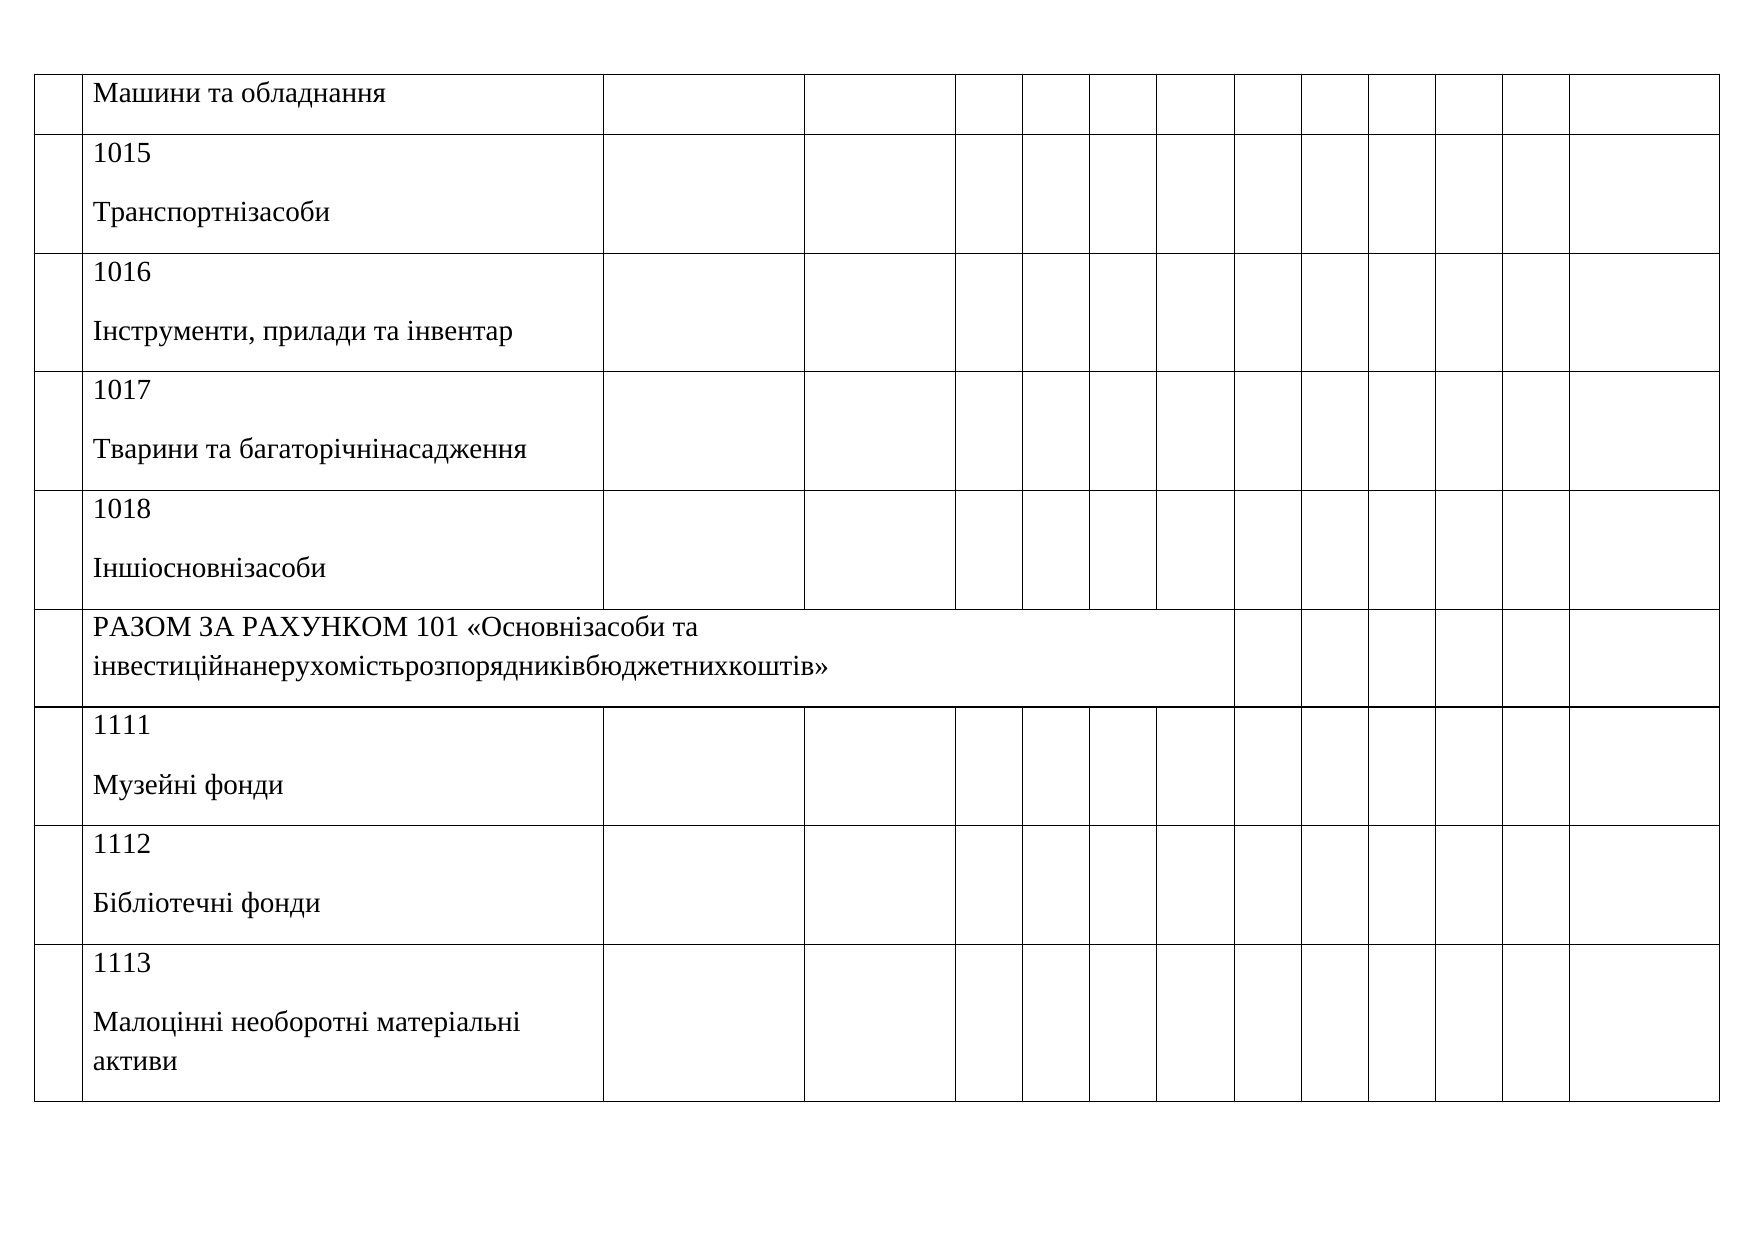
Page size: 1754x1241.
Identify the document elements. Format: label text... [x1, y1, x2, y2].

table_cell [1090, 708, 1156, 825]
table_cell [1302, 708, 1368, 825]
table_cell [1235, 254, 1301, 371]
table_cell [1157, 135, 1234, 253]
table_cell [1235, 372, 1301, 490]
table_cell [1235, 491, 1301, 608]
table_cell [604, 254, 804, 371]
table_cell [1157, 945, 1234, 1101]
table_cell [805, 135, 955, 253]
table_cell [35, 491, 82, 608]
table_cell [1570, 75, 1719, 134]
table_cell [1023, 372, 1089, 490]
table_cell [1369, 372, 1435, 490]
table_cell 1016 Інструменти, прилади та інвентар [83, 254, 603, 371]
table_cell [35, 826, 82, 944]
table_cell [956, 254, 1022, 371]
table_cell [1090, 254, 1156, 371]
table_cell [35, 708, 82, 825]
table_cell [35, 372, 82, 490]
table_cell [1157, 254, 1234, 371]
table_cell [1235, 75, 1301, 134]
table_cell [604, 372, 804, 490]
table_cell [1235, 708, 1301, 825]
table_cell [604, 826, 804, 944]
table_cell [1570, 135, 1719, 253]
table_cell [1023, 491, 1089, 608]
table_cell [1090, 491, 1156, 608]
table_cell [1302, 75, 1368, 134]
table_cell [1235, 945, 1301, 1101]
table_cell [1090, 75, 1156, 134]
table_cell [1369, 254, 1435, 371]
table_cell [1503, 610, 1569, 706]
table_cell [1503, 372, 1569, 490]
table_cell [1503, 254, 1569, 371]
table_cell [1023, 826, 1089, 944]
table_cell [1302, 135, 1368, 253]
table_cell [604, 945, 804, 1101]
table_cell [805, 491, 955, 608]
table_cell [1369, 610, 1435, 706]
table_cell [1023, 708, 1089, 825]
table_cell [1369, 75, 1435, 134]
table_cell 1018 Іншіосновнізасоби [83, 491, 603, 608]
table_cell [1023, 75, 1089, 134]
table_cell [1570, 254, 1719, 371]
table_cell [1235, 135, 1301, 253]
table_cell 1113 Малоцінні необоротні матеріальні активи [83, 945, 603, 1101]
table_cell [604, 135, 804, 253]
table_cell [1302, 372, 1368, 490]
table_cell [1235, 826, 1301, 944]
table_cell [1570, 372, 1719, 490]
table_cell [956, 75, 1022, 134]
table_cell [1436, 254, 1502, 371]
table_cell [1436, 945, 1502, 1101]
table_cell [956, 491, 1022, 608]
table_cell [956, 372, 1022, 490]
table_cell [1157, 75, 1234, 134]
table_cell [1157, 491, 1234, 608]
table_cell [1503, 945, 1569, 1101]
table_cell [956, 708, 1022, 825]
table_cell [805, 945, 955, 1101]
table_cell [1436, 610, 1502, 706]
table_cell [1302, 610, 1368, 706]
table_cell [1090, 372, 1156, 490]
table_cell [1503, 75, 1569, 134]
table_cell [83, 75, 603, 134]
table_cell РАЗОМ ЗА РАХУНКОМ 101 «Основнізасоби та інвестиційнанерухомістьрозпорядниківбюджетнихкоштів» [83, 610, 1234, 706]
table_cell [1369, 945, 1435, 1101]
table_cell [1570, 610, 1719, 706]
table_cell [1090, 945, 1156, 1101]
table_cell [1369, 491, 1435, 608]
table_cell [1369, 135, 1435, 253]
table_cell [1302, 945, 1368, 1101]
table_cell [1436, 75, 1502, 134]
table_cell [604, 708, 804, 825]
table_cell [1157, 826, 1234, 944]
table_cell [1436, 135, 1502, 253]
table_cell [956, 135, 1022, 253]
table_cell [1302, 826, 1368, 944]
table_cell [604, 75, 804, 134]
table_cell [1023, 254, 1089, 371]
table_cell [1302, 254, 1368, 371]
table_cell [35, 945, 82, 1101]
table_cell [956, 826, 1022, 944]
table_cell [1436, 708, 1502, 825]
table_cell [1369, 826, 1435, 944]
table_cell [956, 945, 1022, 1101]
table_cell [805, 708, 955, 825]
table_cell [1570, 1024, 1719, 1101]
table_cell [1369, 708, 1435, 825]
table_cell [1302, 491, 1368, 608]
table_cell [805, 75, 955, 134]
table_cell [1023, 945, 1089, 1101]
table_cell [805, 372, 955, 490]
table_cell 1015 Транспортнізасоби [83, 135, 603, 253]
table_cell [1570, 708, 1719, 825]
table_cell [1503, 135, 1569, 253]
table_cell [1503, 491, 1569, 608]
table_cell [1436, 491, 1502, 608]
table_cell 1111 Музейні фонди [83, 708, 603, 825]
table_cell [1503, 826, 1569, 944]
table_cell [1157, 708, 1234, 825]
table_cell [35, 135, 82, 253]
table_cell [1570, 491, 1719, 608]
table_cell [35, 610, 82, 706]
table_cell [1235, 610, 1301, 706]
table_cell [1090, 135, 1156, 253]
table_cell [1436, 372, 1502, 490]
table_cell 1112 Бібліотечні фонди [83, 826, 603, 944]
table_cell [1503, 708, 1569, 825]
table_cell [805, 254, 955, 371]
table_cell [1570, 826, 1719, 944]
table_cell [1570, 945, 1719, 1024]
table_cell [805, 826, 955, 944]
table_cell [1436, 826, 1502, 944]
table_cell [35, 254, 82, 371]
table_cell [1090, 826, 1156, 944]
table_cell 1017 Тварини та багаторічнінасадження [83, 372, 603, 490]
table_cell [604, 491, 804, 608]
table_cell [1157, 372, 1234, 490]
table_cell [1023, 135, 1089, 253]
table_cell [35, 75, 82, 134]
